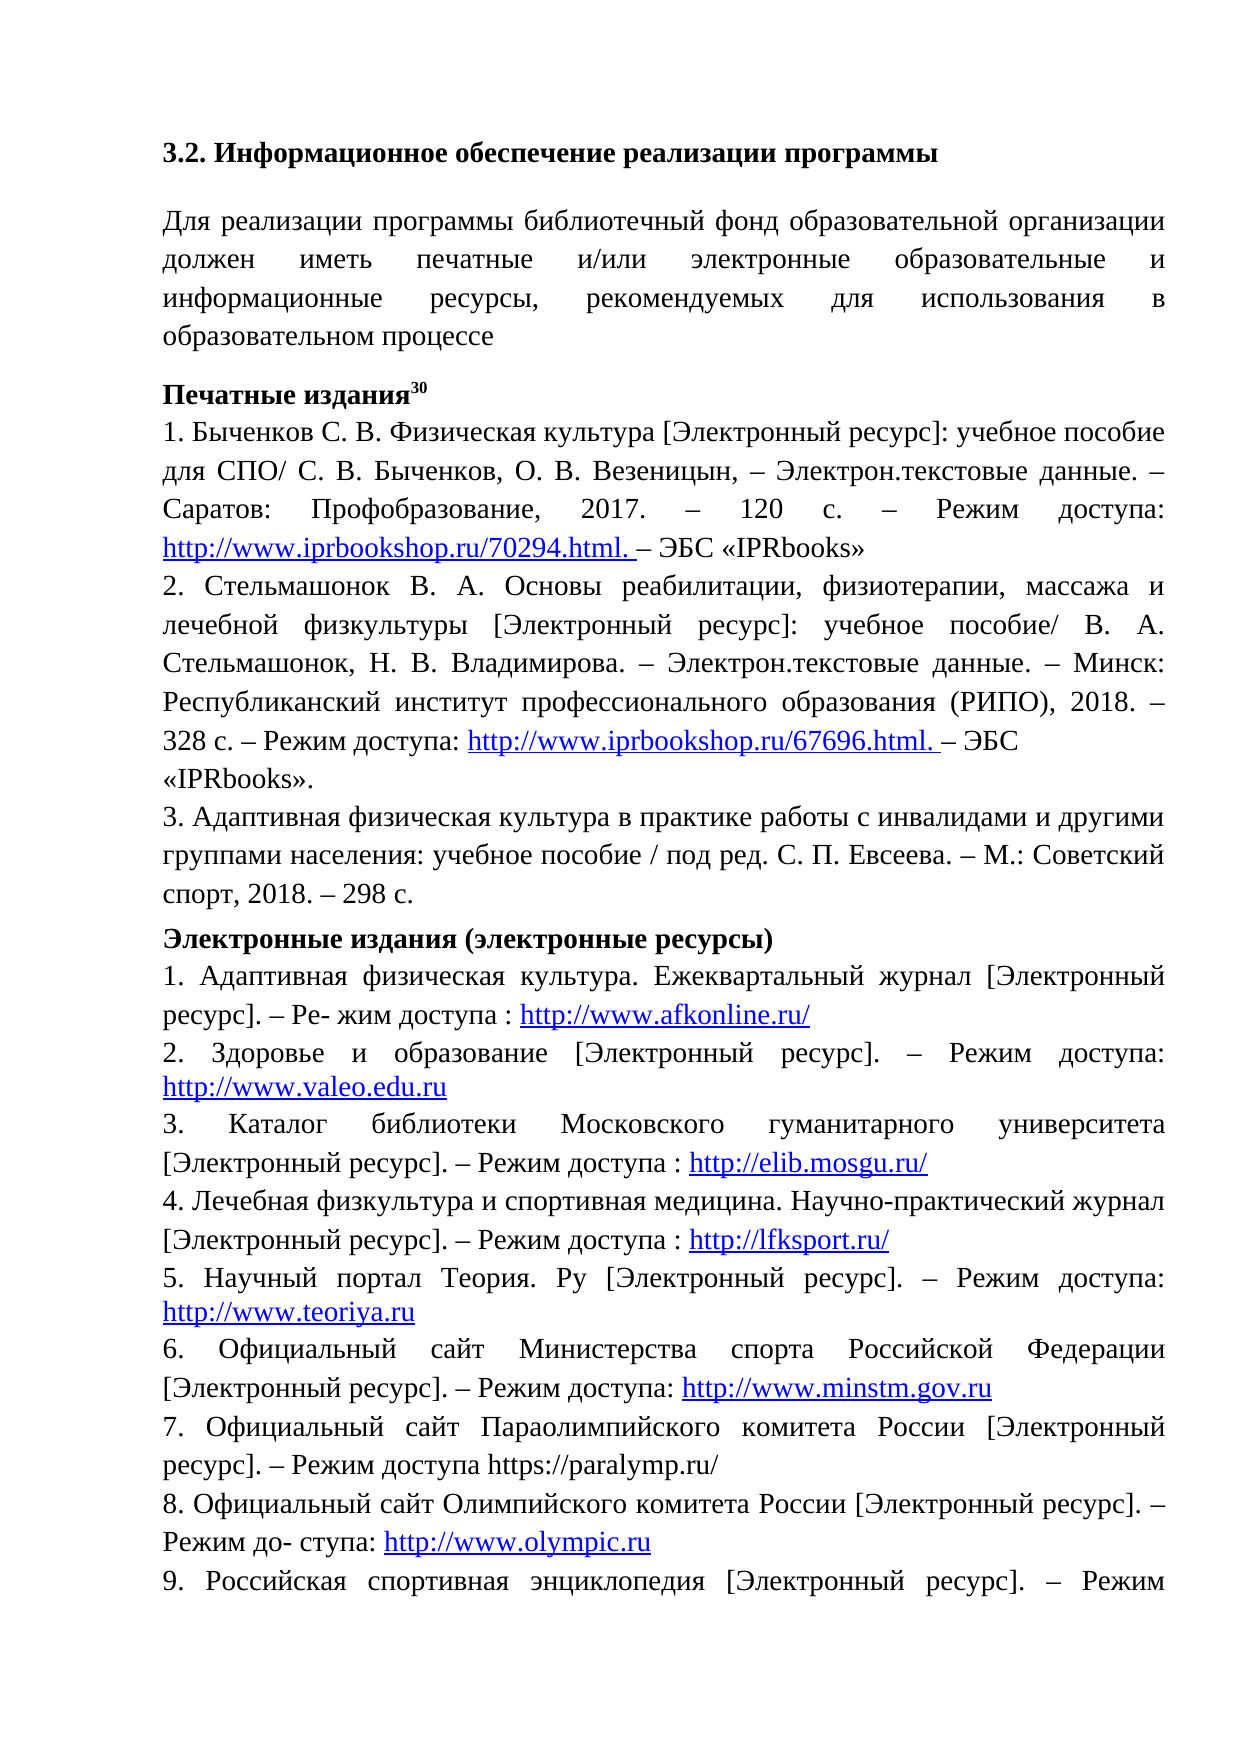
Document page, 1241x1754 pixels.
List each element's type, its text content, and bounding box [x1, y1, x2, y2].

text Электронные издания (электронные ресурсы) [162, 921, 1166, 955]
text 1. Быченков С. В. Физическая культура [Электронный ресурс]: учебное пособие для СПО/ С. В. Быченков, О. В. Везеницын, – Электрон.текстовые данные. – Саратов: Профобразование, 2017. – 120 c. – Режим доступа: http://www.iprbookshop.ru/70294.html. – ЭБС «IPRbooks» [162, 414, 1166, 563]
text 6. Официальный сайт Министерства спорта Российской Федерации [Электронный ресурс]. – Режим доступа: http://www.minstm.gov.ru [162, 1332, 1166, 1404]
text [162, 1563, 1166, 1596]
text 2. Стельмашонок В. А. Основы реабилитации, физиотерапии, массажа и лечебной физкультуры [Электронный ресурс]: учебное пособие/ В. А. Стельмашонок, Н. В. Владимирова. – Электрон.текстовые данные. – Минск: Республиканский институт профессионального образования (РИПО), 2018. – 328 c. – Режим доступа: http://www.iprbookshop.ru/67696.html. – ЭБС [162, 568, 1166, 756]
text 3.2. Информационное обеспечение реализации программы [162, 135, 1166, 169]
text 1. Адаптивная физическая культура. Ежеквартальный журнал [Электронный ресурс]. – Ре- жим доступа : http://www.afkonline.ru/ [162, 958, 1166, 1030]
text 2. Здоровье и образование [Электронный ресурс]. – Режим доступа: http://www.valeo.edu.ru [162, 1035, 1166, 1102]
text 5. Научный портал Теория. Ру [Электронный ресурс]. – Режим доступа: http://www.teoriya.ru [162, 1261, 1166, 1328]
text 8. Официальный сайт Олимпийского комитета России [Электронный ресурс]. – Режим до- ступа: http://www.olympic.ru [162, 1486, 1166, 1558]
text 4. Лечебная физкультура и спортивная медицина. Научно-практический журнал [Электронный ресурс]. – Режим доступа : http://lfksport.ru/ [162, 1183, 1166, 1256]
text Печатные издания30 [162, 377, 1166, 411]
text Для реализации программы библиотечный фонд образовательной организации должен иметь печатные и/или электронные образовательные и информационные ресурсы, рекомендуемых для использования в образовательном процессе [162, 203, 1166, 352]
text 3. Каталог библиотеки Московского гуманитарного университета [Электронный ресурс]. – Режим доступа : http://elib.mosgu.ru/ [162, 1106, 1166, 1178]
text 7. Официальный сайт Параолимпийского комитета России [Электронный ресурс]. – Режим доступа https://paralymp.ru/ [162, 1409, 1166, 1481]
text 3. Адаптивная физическая культура в практике работы с инвалидами и другими группами населения: учебное пособие / под ред. С. П. Евсеева. – М.: Советский спорт, 2018. – 298 с. [162, 799, 1166, 909]
text «IPRbooks». [162, 761, 1166, 795]
